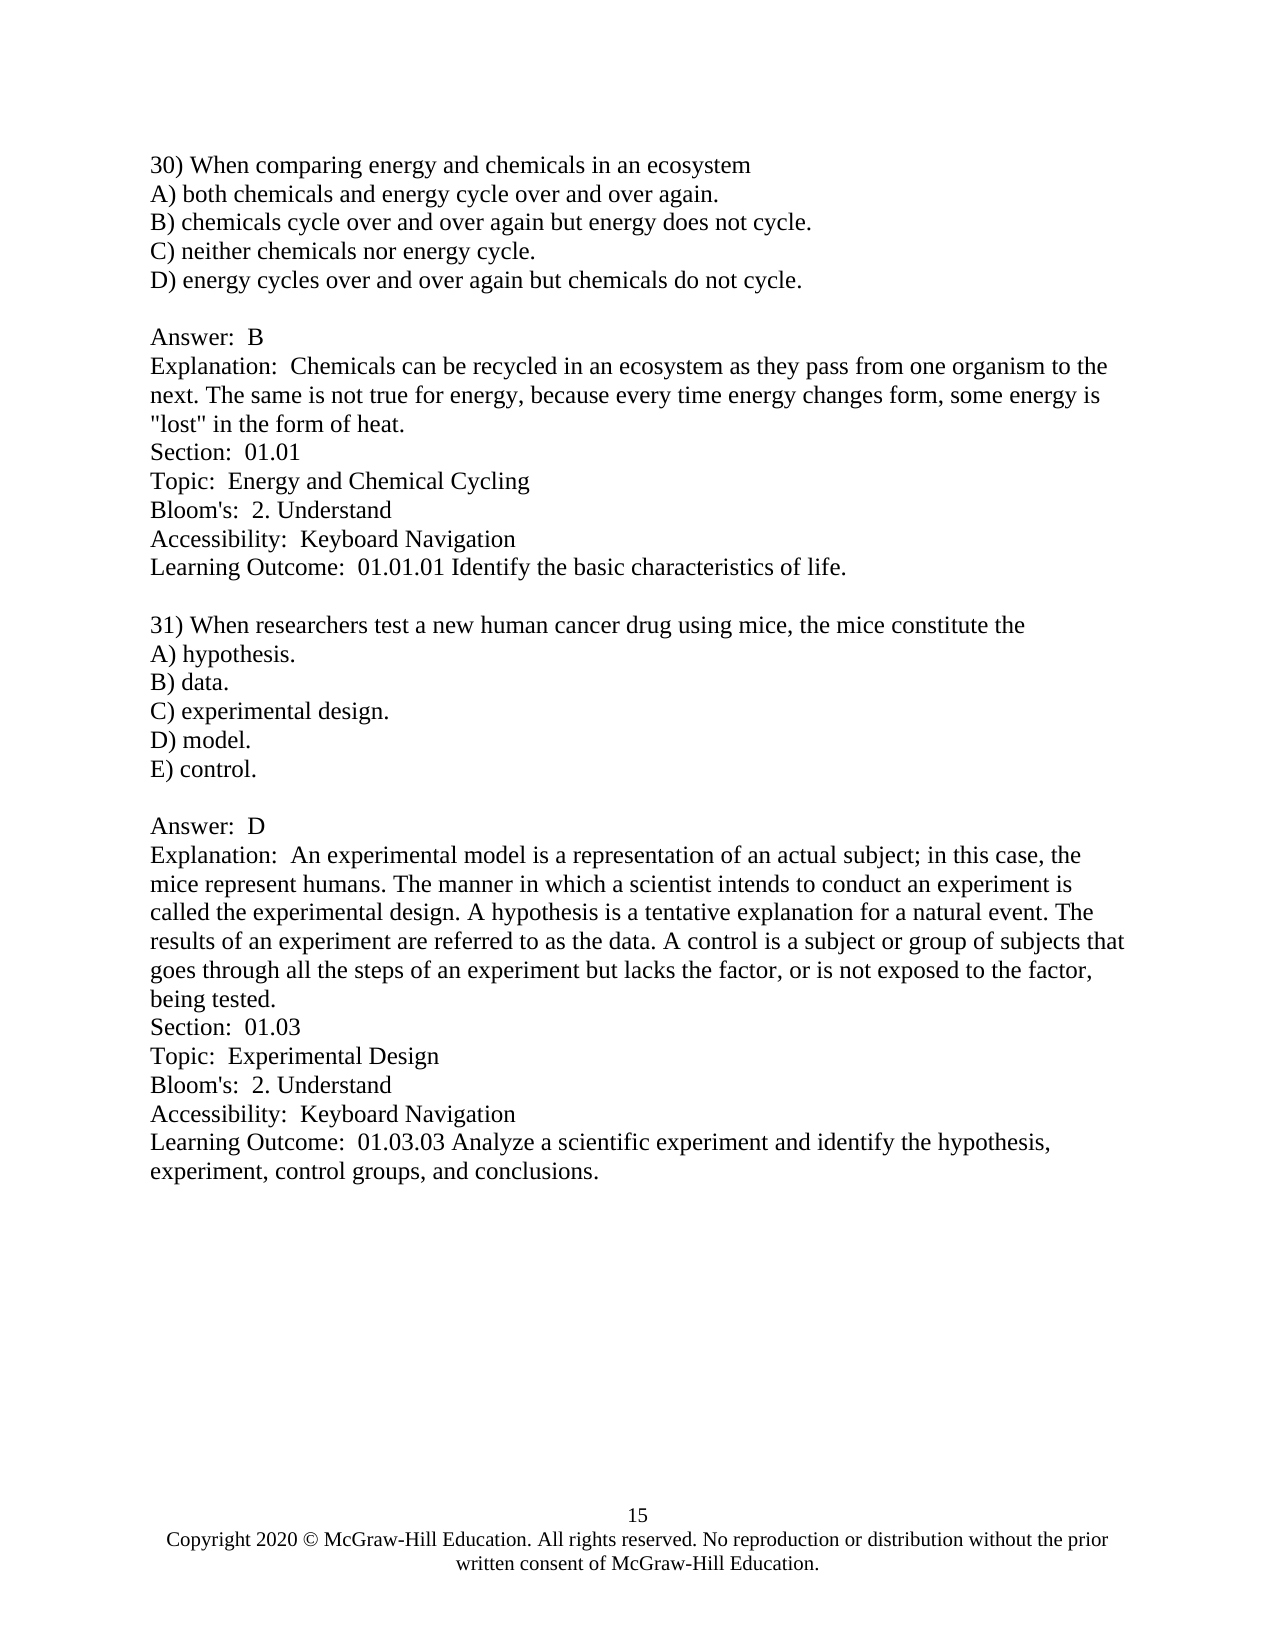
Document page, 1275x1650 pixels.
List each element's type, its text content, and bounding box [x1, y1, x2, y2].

text Topic: Energy and Chemical Cycling [150, 466, 1125, 495]
text C) experimental design. [150, 696, 1125, 725]
text Answer: D [150, 811, 1125, 840]
text Bloom's: 2. Understand [150, 1070, 1125, 1099]
text Topic: Experimental Design [150, 1041, 1125, 1070]
text Explanation: An experimental model is a representation of an actual subject; in this case, the mice represent humans. The manner in which a scientist intends to conduct an experiment is called the experimental design. A hypothesis is a tentative explanation for a natural event. The results of an experiment are referred to as the data. A control is a subject or group of subjects that goes through all the steps of an experiment but lacks the factor, or is not exposed to the factor, being tested. [150, 840, 1125, 1012]
text Learning Outcome: 01.03.03 Analyze a scientific experiment and identify the hypothesis, experiment, control groups, and conclusions. [150, 1127, 1125, 1185]
text A) hypothesis. [150, 639, 1125, 667]
text Accessibility: Keyboard Navigation [150, 524, 1125, 552]
text Accessibility: Keyboard Navigation [150, 1099, 1125, 1127]
text Section: 01.01 [150, 437, 1125, 466]
text 31) When researchers test a new human cancer drug using mice, the mice constitute the [150, 610, 1125, 639]
text Bloom's: 2. Understand [150, 495, 1125, 524]
text D) model. [150, 725, 1125, 754]
text Section: 01.03 [150, 1012, 1125, 1041]
text B) data. [150, 667, 1125, 696]
text Explanation: Chemicals can be recycled in an ecosystem as they pass from one organism to the next. The same is not true for energy, because every time energy changes form, some energy is "lost" in the form of heat. [150, 351, 1125, 437]
text Learning Outcome: 01.01.01 Identify the basic characteristics of life. [150, 552, 1125, 581]
text C) neither chemicals nor energy cycle. [150, 236, 1125, 265]
text B) chemicals cycle over and over again but energy does not cycle. [150, 207, 1125, 236]
text E) control. [150, 754, 1125, 782]
text D) energy cycles over and over again but chemicals do not cycle. [150, 265, 1125, 294]
text Answer: B [150, 322, 1125, 351]
text 30) When comparing energy and chemicals in an ecosystem [150, 150, 1125, 179]
text A) both chemicals and energy cycle over and over again. [150, 179, 1125, 207]
